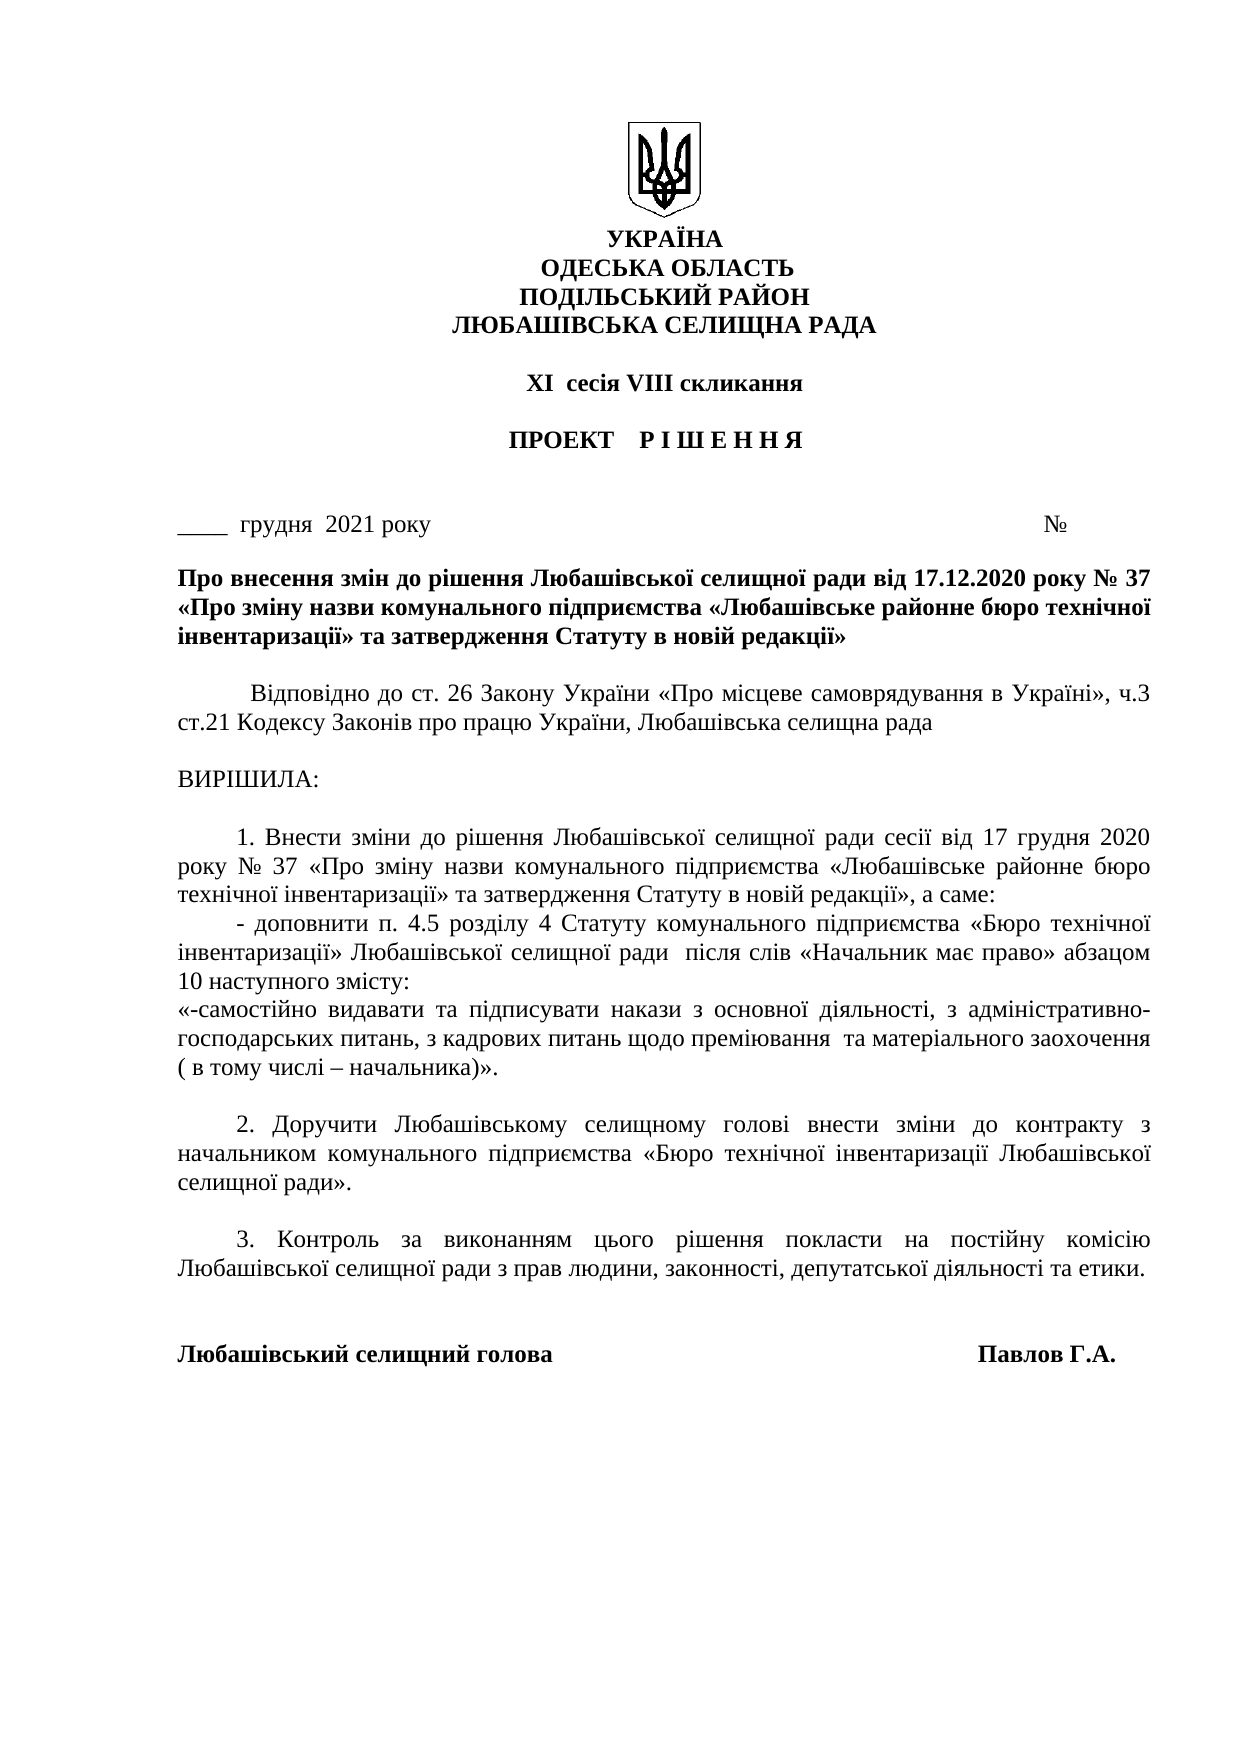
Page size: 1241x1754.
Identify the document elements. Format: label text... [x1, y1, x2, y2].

text 3. Контроль за виконанням цього рішення покласти на постійну комісію Любашівської селищної ради з прав людини, законності, депутатської діяльності та етики. [177, 1224, 1152, 1282]
text Любашівський селищний голова Павлов Г.А. [177, 1339, 1152, 1368]
text - доповнити п. 4.5 розділу 4 Статуту комунального підприємства «Бюро технічної інвентаризації» Любашівської селищної ради після слів «Начальник має право» абзацом 10 наступного змісту: [177, 908, 1152, 994]
picture [621, 118, 708, 225]
text ОДЕСЬКА ОБЛАСТЬ [177, 253, 1152, 282]
text Про внесення змін до рішення Любашівської селищної ради від 17.12.2020 року № 37 «Про зміну назви комунального підприємства «Любашівське районне бюро технічної інвентаризації» та затвердження Статуту в новій редакції» [177, 563, 1152, 649]
text Відповідно до ст. 26 Закону України «Про місцеве самоврядування в Україні», ч.3 ст.21 Кодексу Законів про працю України, Любашівська селищна рада [177, 678, 1152, 736]
text ПРОЕКТ Р І Ш Е Н Н Я [177, 425, 1152, 454]
text ПОДІЛЬСЬКИЙ РАЙОН [177, 282, 1152, 311]
text 1. Внести зміни до рішення Любашівської селищної ради сесії від 17 грудня 2020 року № 37 «Про зміну назви комунального підприємства «Любашівське районне бюро технічної інвентаризації» та затвердження Статуту в новій редакції», а саме: [177, 822, 1152, 908]
text «-самостійно видавати та підписувати накази з основної діяльності, з адміністративно-господарських питань, з кадрових питань щодо преміювання та матеріального заохочення ( в тому числі – начальника)». [177, 994, 1152, 1081]
text УКРАЇНА [177, 224, 1152, 253]
text ____ грудня 2021 року № [177, 509, 1152, 538]
text 2. Доручити Любашівському селищному голові внести зміни до контракту з начальником комунального підприємства «Бюро технічної інвентаризації Любашівської селищної ради». [177, 1109, 1152, 1196]
text ХІ сесія VІІІ скликання [177, 368, 1152, 397]
text ВИРІШИЛА: [177, 764, 1152, 793]
text ЛЮБАШІВСЬКА СЕЛИЩНА РАДА [177, 311, 1152, 339]
